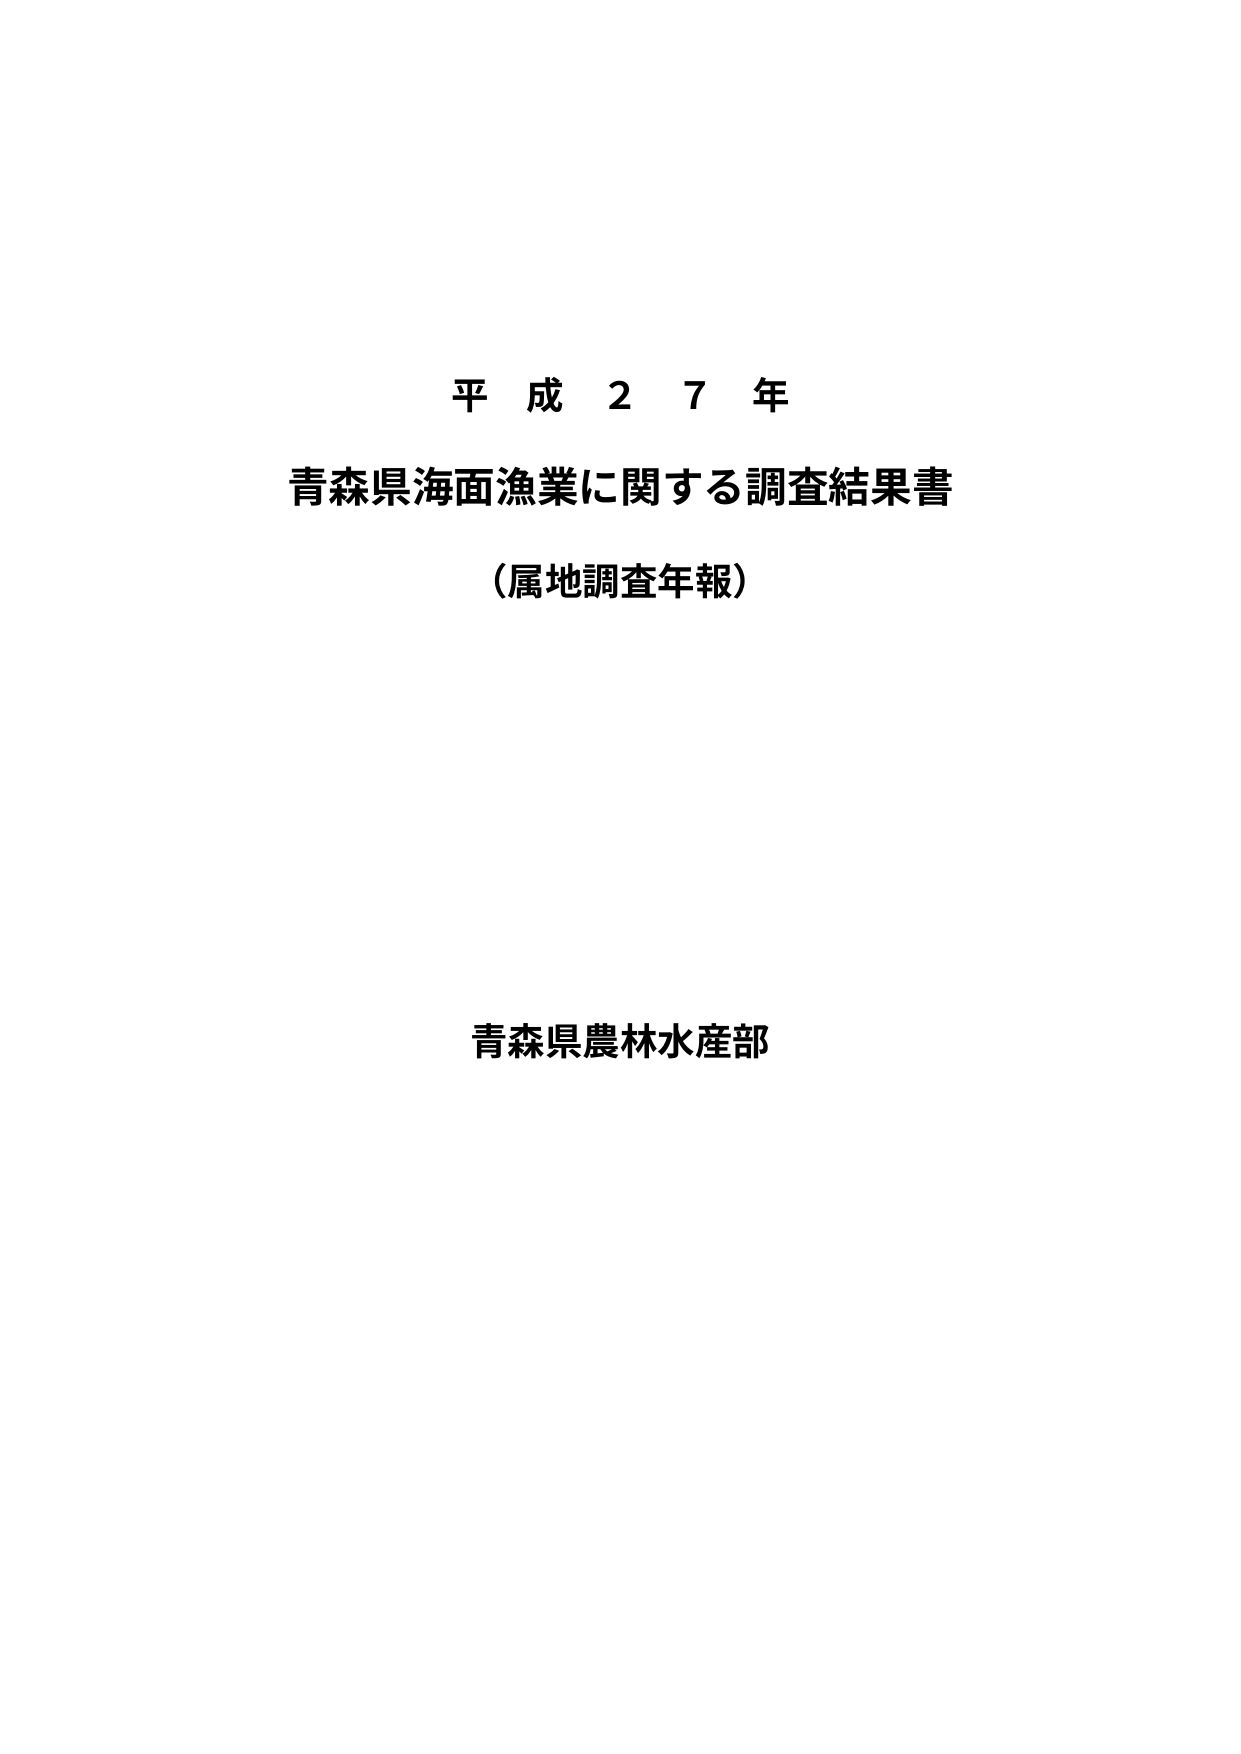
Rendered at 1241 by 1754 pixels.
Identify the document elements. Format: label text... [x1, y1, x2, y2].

text 青森県海面漁業に関する調査結果書 [175, 454, 1065, 515]
subtitle 平 成 ２ ７ 年 [175, 366, 1065, 421]
text 青森県農林水産部 [175, 1012, 1065, 1066]
subtitle （属地調査年報） [175, 551, 1065, 606]
